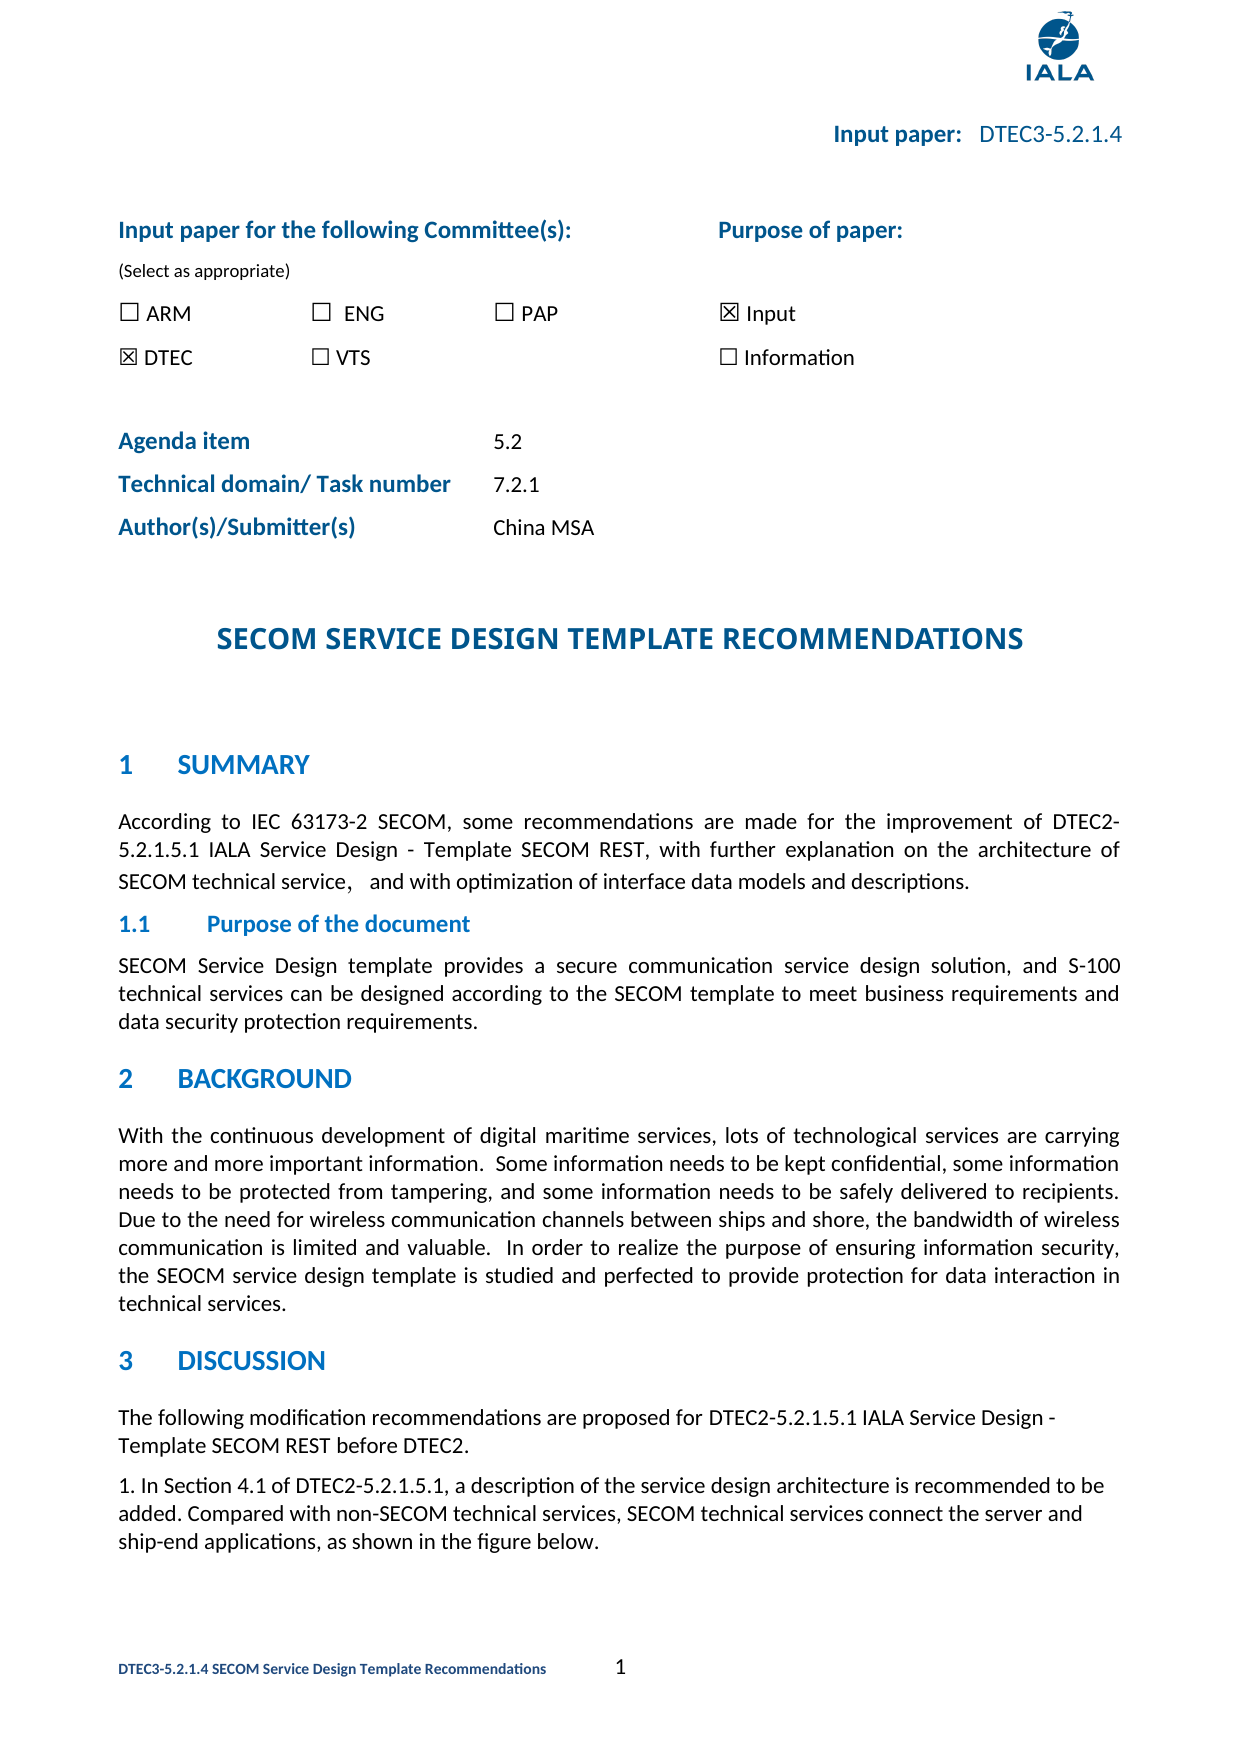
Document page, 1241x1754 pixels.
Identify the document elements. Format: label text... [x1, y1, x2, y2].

title SECOM Service Design Template Recommendations [118, 618, 1122, 658]
text Agenda item 5.2 [118, 426, 1122, 456]
text (Select as appropriate) [118, 257, 1122, 282]
text SECOM Service Design template provides a secure communication service design solution, and S-100 technical services can be designed according to the SECOM template to meet business requirements and data security protection requirements. [118, 951, 1122, 1035]
text ARM ENG PAP Input [118, 295, 1122, 329]
list The following modification recommendations are proposed for DTEC2-5.2.1.5.1 IALA Service Design - Template SECOM REST before DTEC2. [118, 1403, 1122, 1459]
text Author(s)/Submitter(s) China MSA [118, 512, 1122, 542]
subtitle Discussion [118, 1342, 1122, 1378]
subtitle Purpose of the document [118, 908, 1122, 939]
text With the continuous development of digital maritime services, lots of technological services are carrying more and more important information. Some information needs to be kept confidential, some information needs to be protected from tampering, and some information needs to be safely delivered to recipients. Due to the need for wireless communication channels between ships and shore, the bandwidth of wireless communication is limited and valuable. In order to realize the purpose of ensuring information security, the SEOCM service design template is studied and perfected to provide protection for data interaction in technical services. [118, 1121, 1122, 1317]
picture [1011, 3, 1106, 96]
subtitle Summary [118, 746, 1122, 782]
subtitle Background [118, 1060, 1122, 1096]
list 1. In Section 4.1 of DTEC2-5.2.1.5.1, a description of the service design architecture is recommended to be added. Compared with non-SECOM technical services, SECOM technical services connect the server and ship-end applications, as shown in the figure below. [118, 1471, 1122, 1555]
text Technical domain/ Task number 7.2.1 [118, 468, 1122, 499]
text Input paper: DTEC3-5.2.1.4 [118, 118, 1122, 149]
text Input paper for the following Committee(s): Purpose of paper: [118, 214, 1122, 245]
text According to IEC 63173-2 SECOM, some recommendations are made for the improvement of DTEC2-5.2.1.5.1 IALA Service Design - Template SECOM REST, with further explanation on the architecture of SECOM technical service，and with optimization of interface data models and descriptions. [118, 807, 1122, 896]
text DTEC VTS Information [118, 341, 1122, 372]
